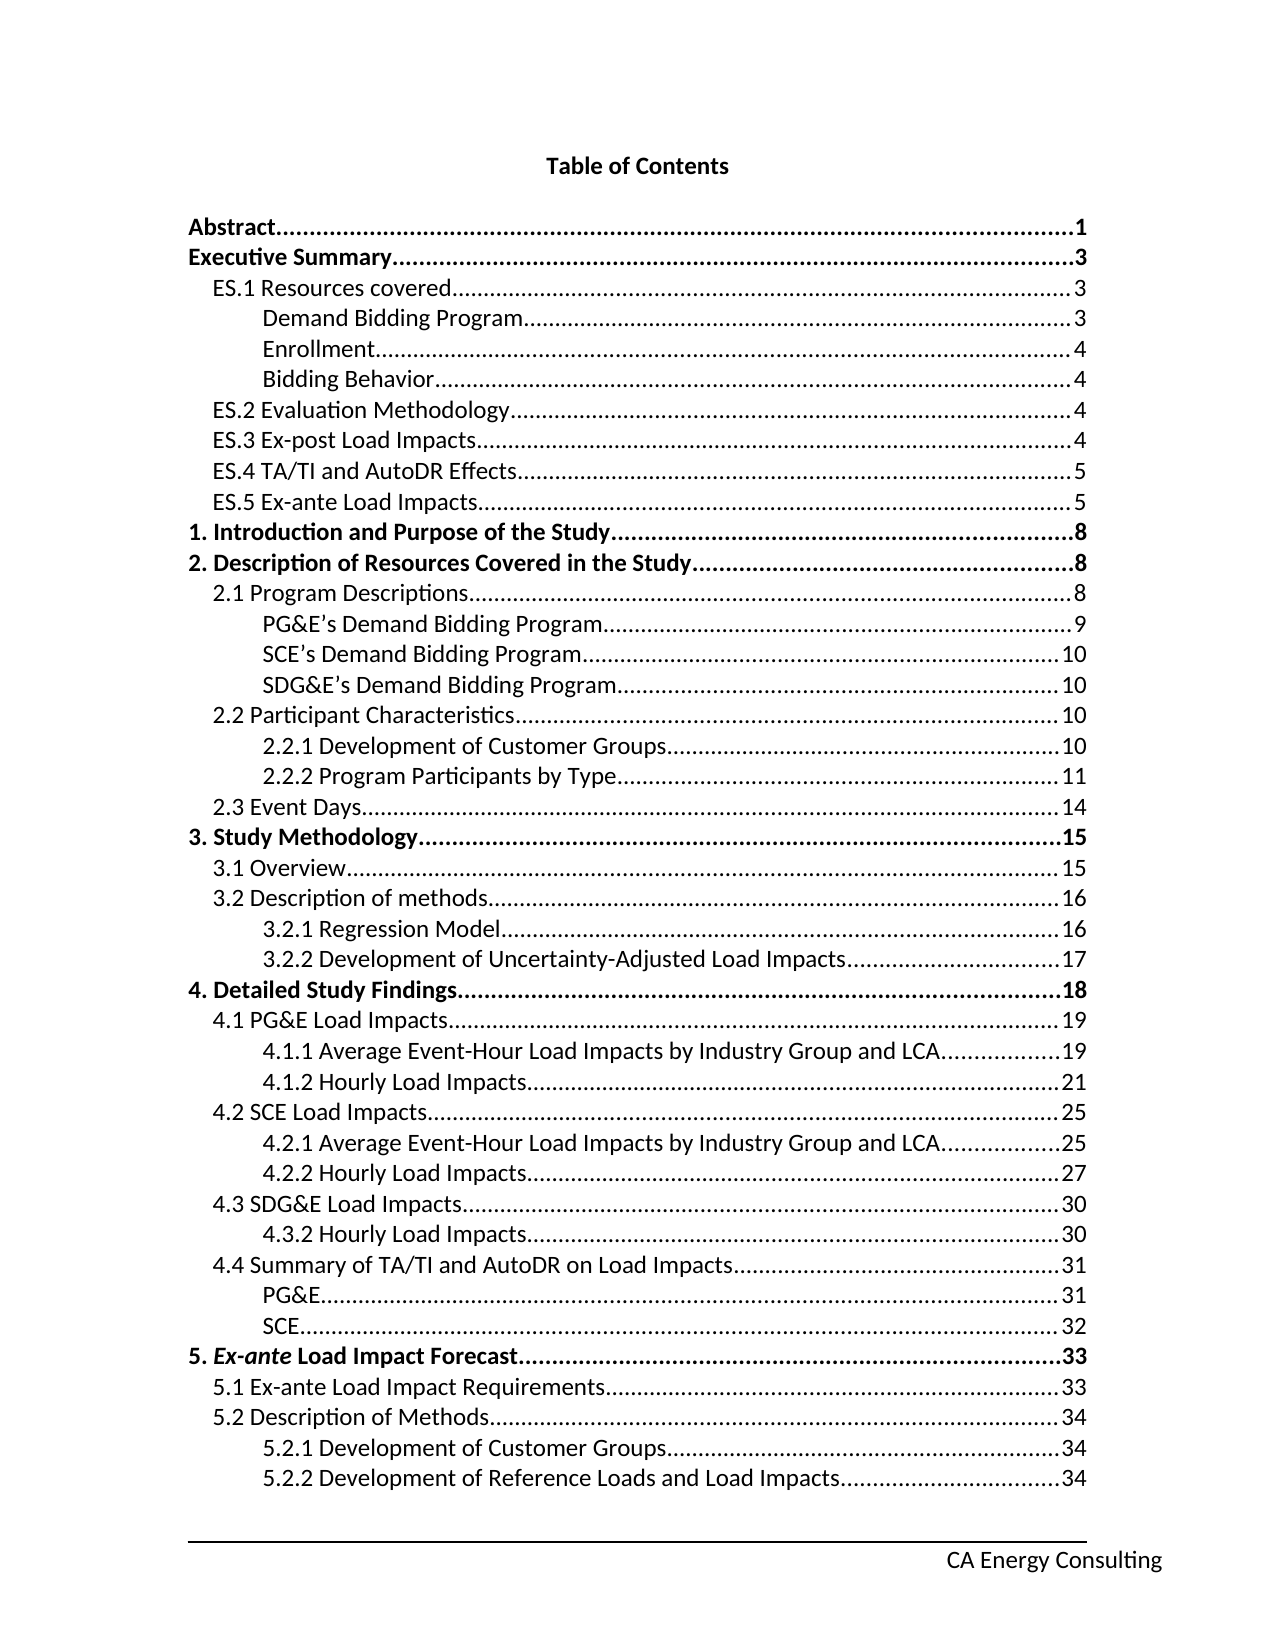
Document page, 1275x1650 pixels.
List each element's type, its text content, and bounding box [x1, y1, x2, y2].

text 2.1 Program Descriptions 8 [212, 577, 1087, 608]
text 3. Study Methodology 15 [187, 821, 1087, 852]
text 2.2.2 Program Participants by Type 11 [262, 760, 1087, 791]
text 4.3.2 Hourly Load Impacts 30 [262, 1218, 1087, 1249]
text ES.3 Ex-post Load Impacts 4 [212, 425, 1087, 455]
text 5.1 Ex-ante Load Impact Requirements 33 [212, 1371, 1087, 1401]
text 1. Introduction and Purpose of the Study 8 [187, 516, 1087, 547]
text 4.3 SDG&E Load Impacts 30 [212, 1188, 1087, 1218]
text 5. Ex-ante Load Impact Forecast 33 [187, 1340, 1087, 1371]
text 3.2.2 Development of Uncertainty-Adjusted Load Impacts 17 [262, 943, 1087, 974]
text PG&E 31 [262, 1279, 1087, 1310]
text 3.1 Overview 15 [212, 852, 1087, 882]
text SDG&E’s Demand Bidding Program 10 [262, 669, 1087, 699]
text Abstract 1 [187, 211, 1087, 242]
text 4.1.1 Average Event-Hour Load Impacts by Industry Group and LCA 19 [262, 1035, 1087, 1066]
text ES.4 TA/TI and AutoDR Effects 5 [212, 455, 1087, 486]
text 5.2 Description of Methods 34 [212, 1401, 1087, 1432]
text Demand Bidding Program 3 [262, 303, 1087, 333]
text SCE 32 [262, 1310, 1087, 1340]
text 4.2 SCE Load Impacts 25 [212, 1096, 1087, 1127]
text Table of Contents [187, 150, 1087, 181]
text 2.3 Event Days 14 [212, 791, 1087, 821]
text 3.2.1 Regression Model 16 [262, 913, 1087, 943]
text 5.2.2 Development of Reference Loads and Load Impacts 34 [262, 1462, 1087, 1493]
text 4.2.2 Hourly Load Impacts 27 [262, 1157, 1087, 1188]
text ES.5 Ex-ante Load Impacts 5 [212, 486, 1087, 516]
text 4. Detailed Study Findings 18 [187, 974, 1087, 1004]
text 5.2.1 Development of Customer Groups 34 [262, 1432, 1087, 1462]
text ES.2 Evaluation Methodology 4 [212, 394, 1087, 425]
text 4.2.1 Average Event-Hour Load Impacts by Industry Group and LCA 25 [262, 1127, 1087, 1157]
text Bidding Behavior 4 [262, 364, 1087, 394]
text SCE’s Demand Bidding Program 10 [262, 638, 1087, 669]
text 4.4 Summary of TA/TI and AutoDR on Load Impacts 31 [212, 1249, 1087, 1279]
text Executive Summary 3 [187, 242, 1087, 272]
text Enrollment 4 [262, 333, 1087, 364]
text 2.2 Participant Characteristics 10 [212, 699, 1087, 730]
text 2.2.1 Development of Customer Groups 10 [262, 730, 1087, 760]
text 4.1.2 Hourly Load Impacts 21 [262, 1066, 1087, 1096]
text 4.1 PG&E Load Impacts 19 [212, 1004, 1087, 1035]
text ES.1 Resources covered 3 [212, 272, 1087, 303]
text PG&E’s Demand Bidding Program 9 [262, 608, 1087, 638]
text 3.2 Description of methods 16 [212, 882, 1087, 913]
text 2. Description of Resources Covered in the Study 8 [187, 547, 1087, 577]
